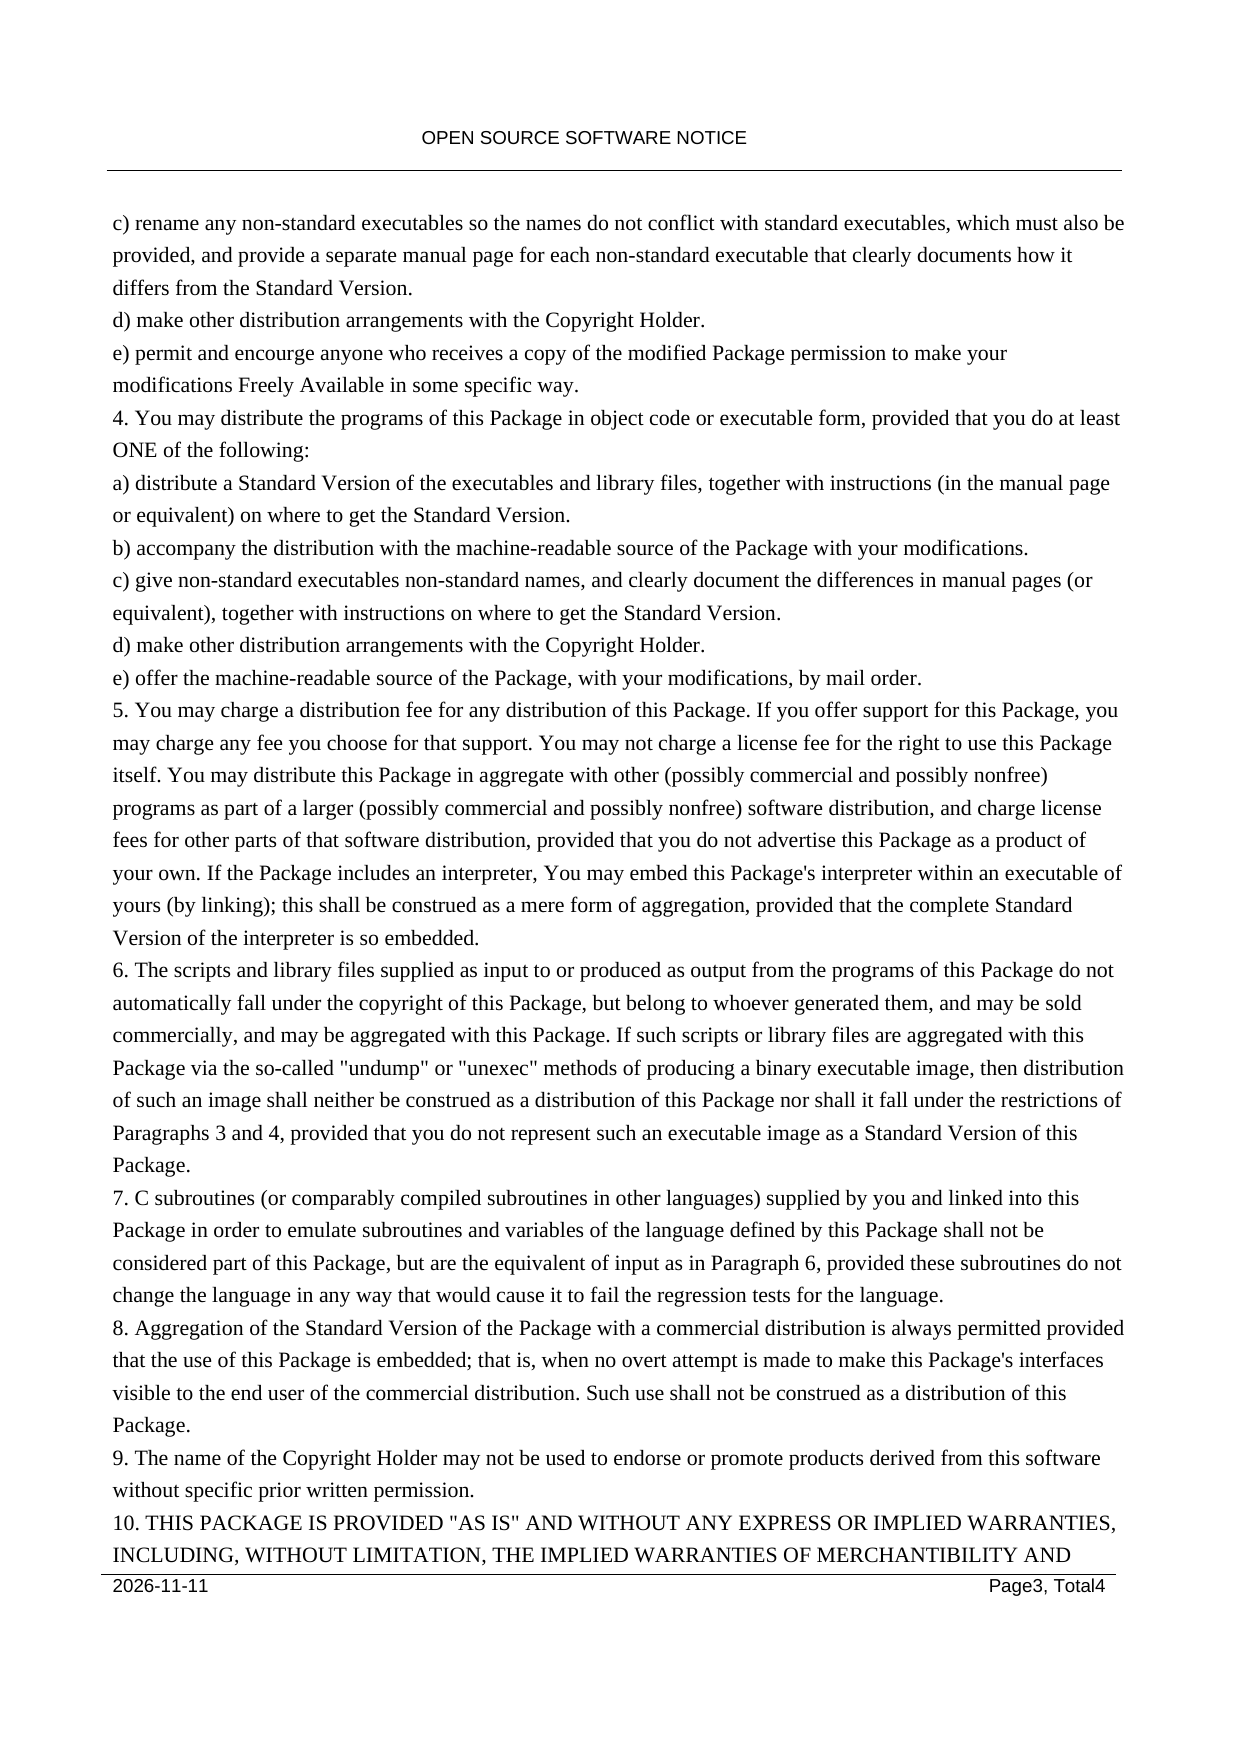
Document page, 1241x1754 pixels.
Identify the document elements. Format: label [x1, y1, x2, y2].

text [112, 206, 1128, 1571]
